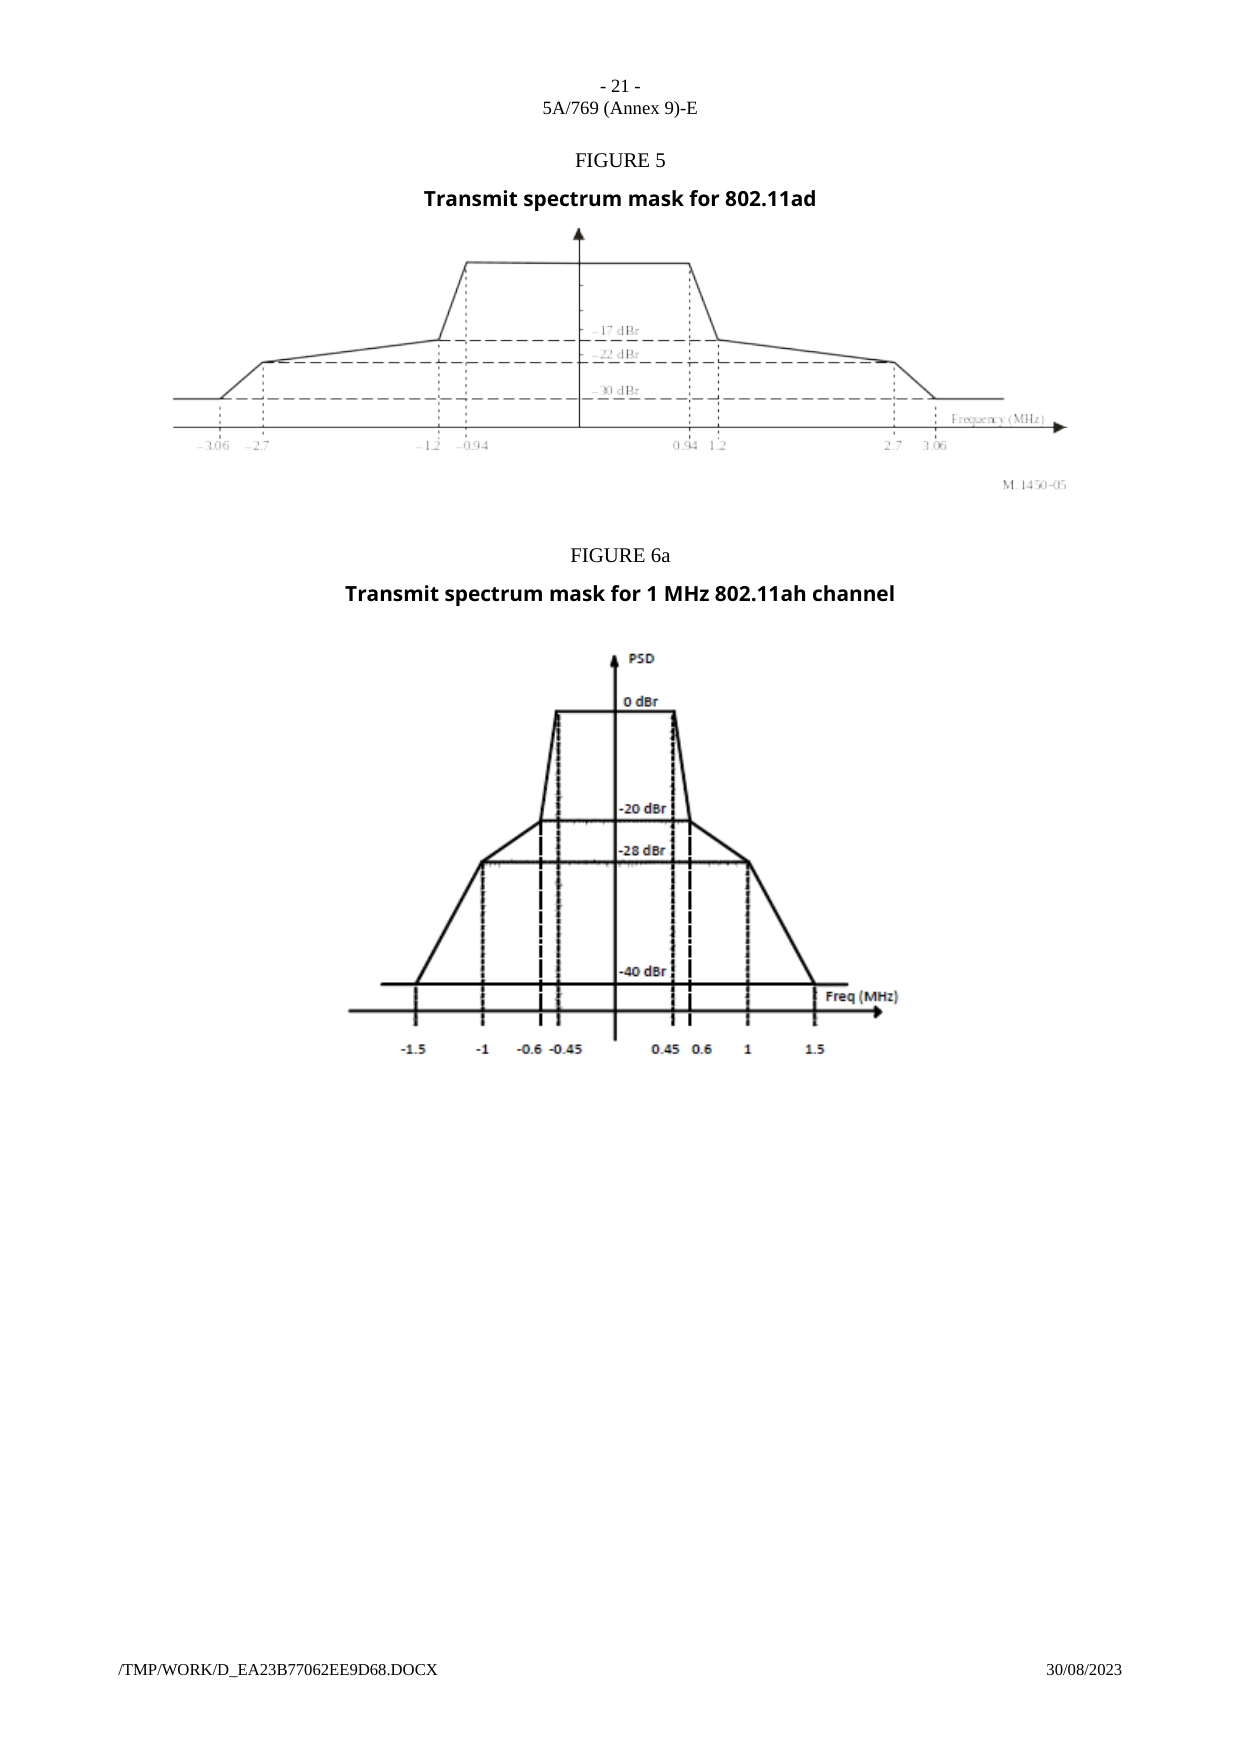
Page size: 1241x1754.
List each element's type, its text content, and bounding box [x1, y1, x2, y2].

text Figure 5 [118, 148, 1122, 172]
title Transmit spectrum mask for 802.11ad [118, 184, 1122, 213]
